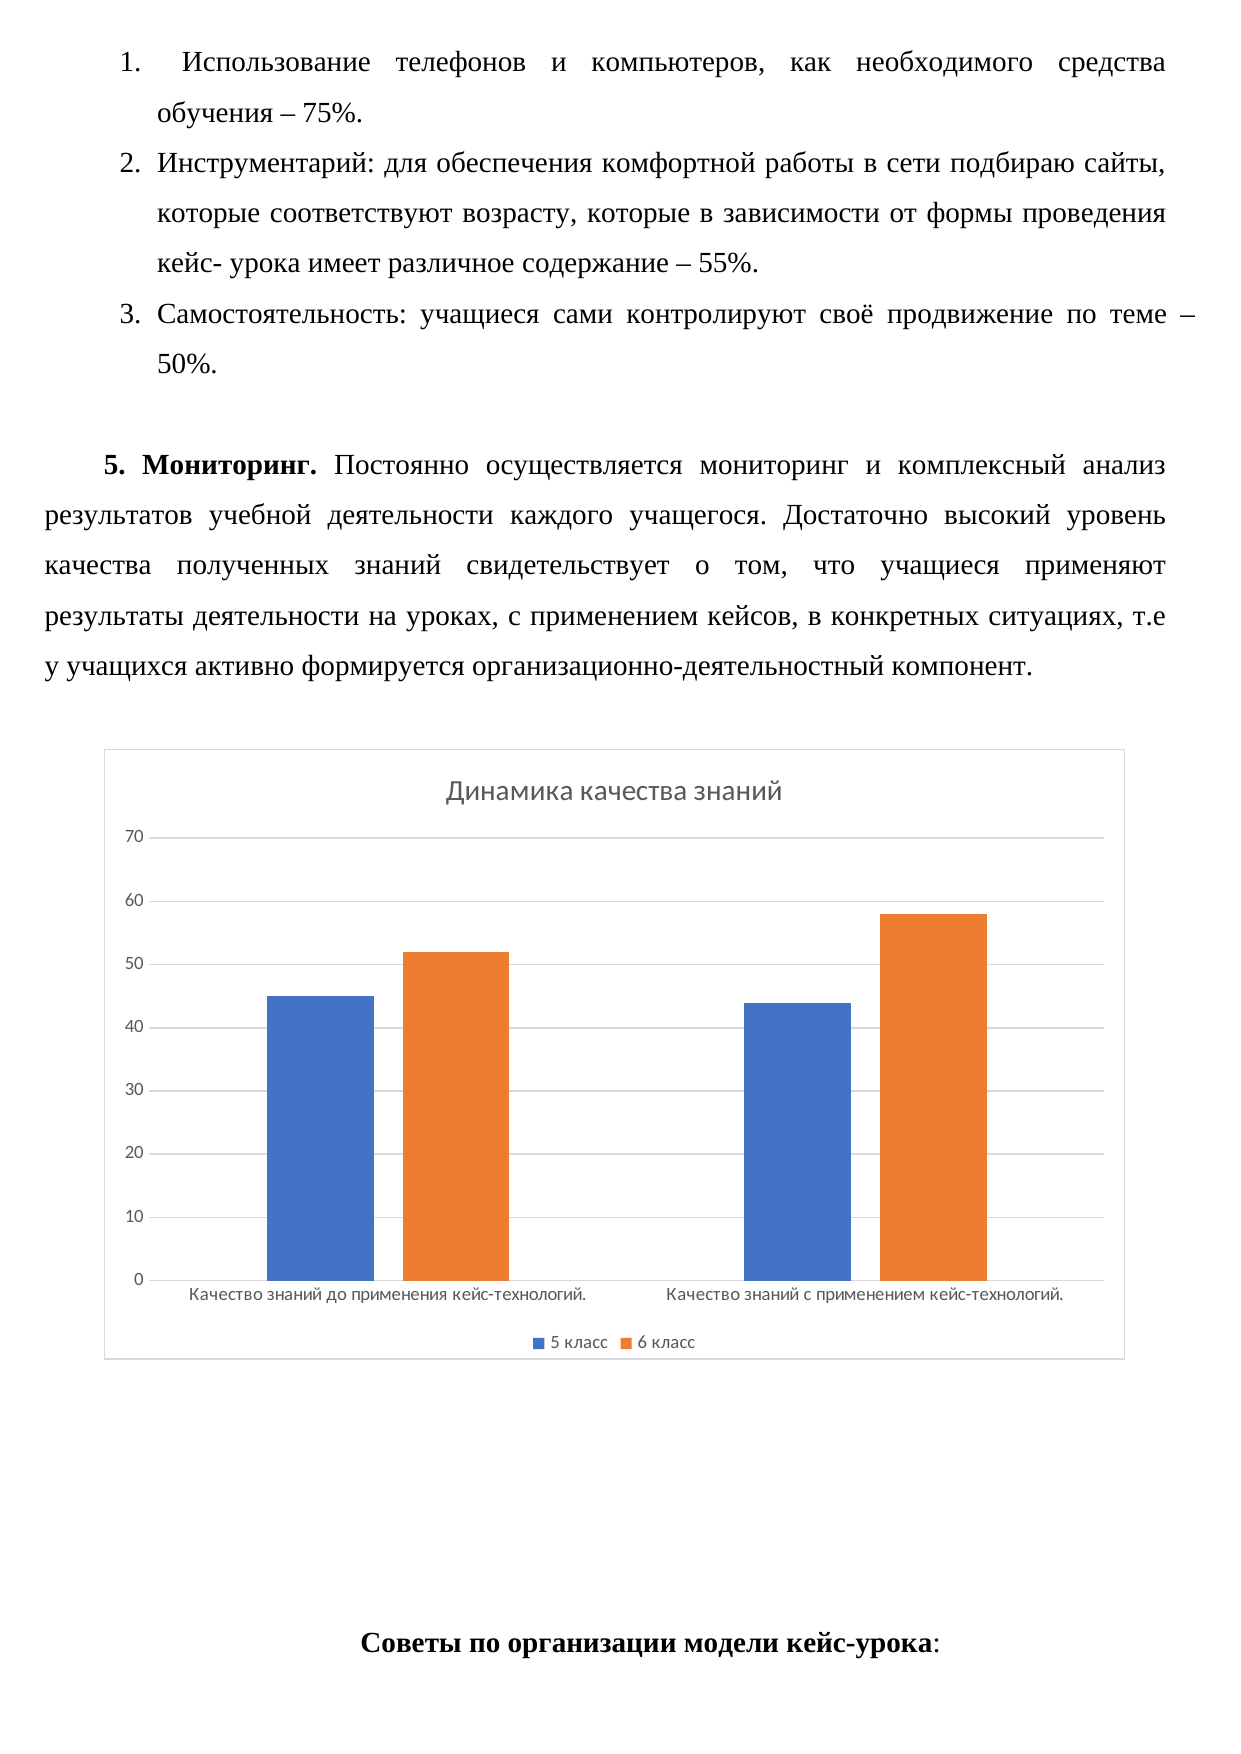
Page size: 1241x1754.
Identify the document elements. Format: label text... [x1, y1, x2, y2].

text Советы по организации модели кейс-урока: [105, 1625, 1196, 1659]
text 5. Мониторинг. Постоянно осуществляется мониторинг и комплексный анализ результатов учебной деятельности каждого учащегося. Достаточно высокий уровень качества полученных знаний свидетельствует о том, что учащиеся применяют результаты деятельности на уроках, с применением кейсов, в конкретных ситуациях, т.е у учащихся активно формируется организационно-деятельностный компонент. [44, 447, 1167, 682]
list Использование телефонов и компьютеров, как необходимого средства обучения – 75%. [119, 44, 1167, 128]
list Самостоятельность: учащиеся сами контролируют своё продвижение по теме – 50%. [119, 296, 1196, 380]
list Инструментарий: для обеспечения комфортной работы в сети подбираю сайты, которые соответствуют возрасту, которые в зависимости от формы проведения кейс- урока имеет различное содержание – 55%. [119, 145, 1167, 279]
